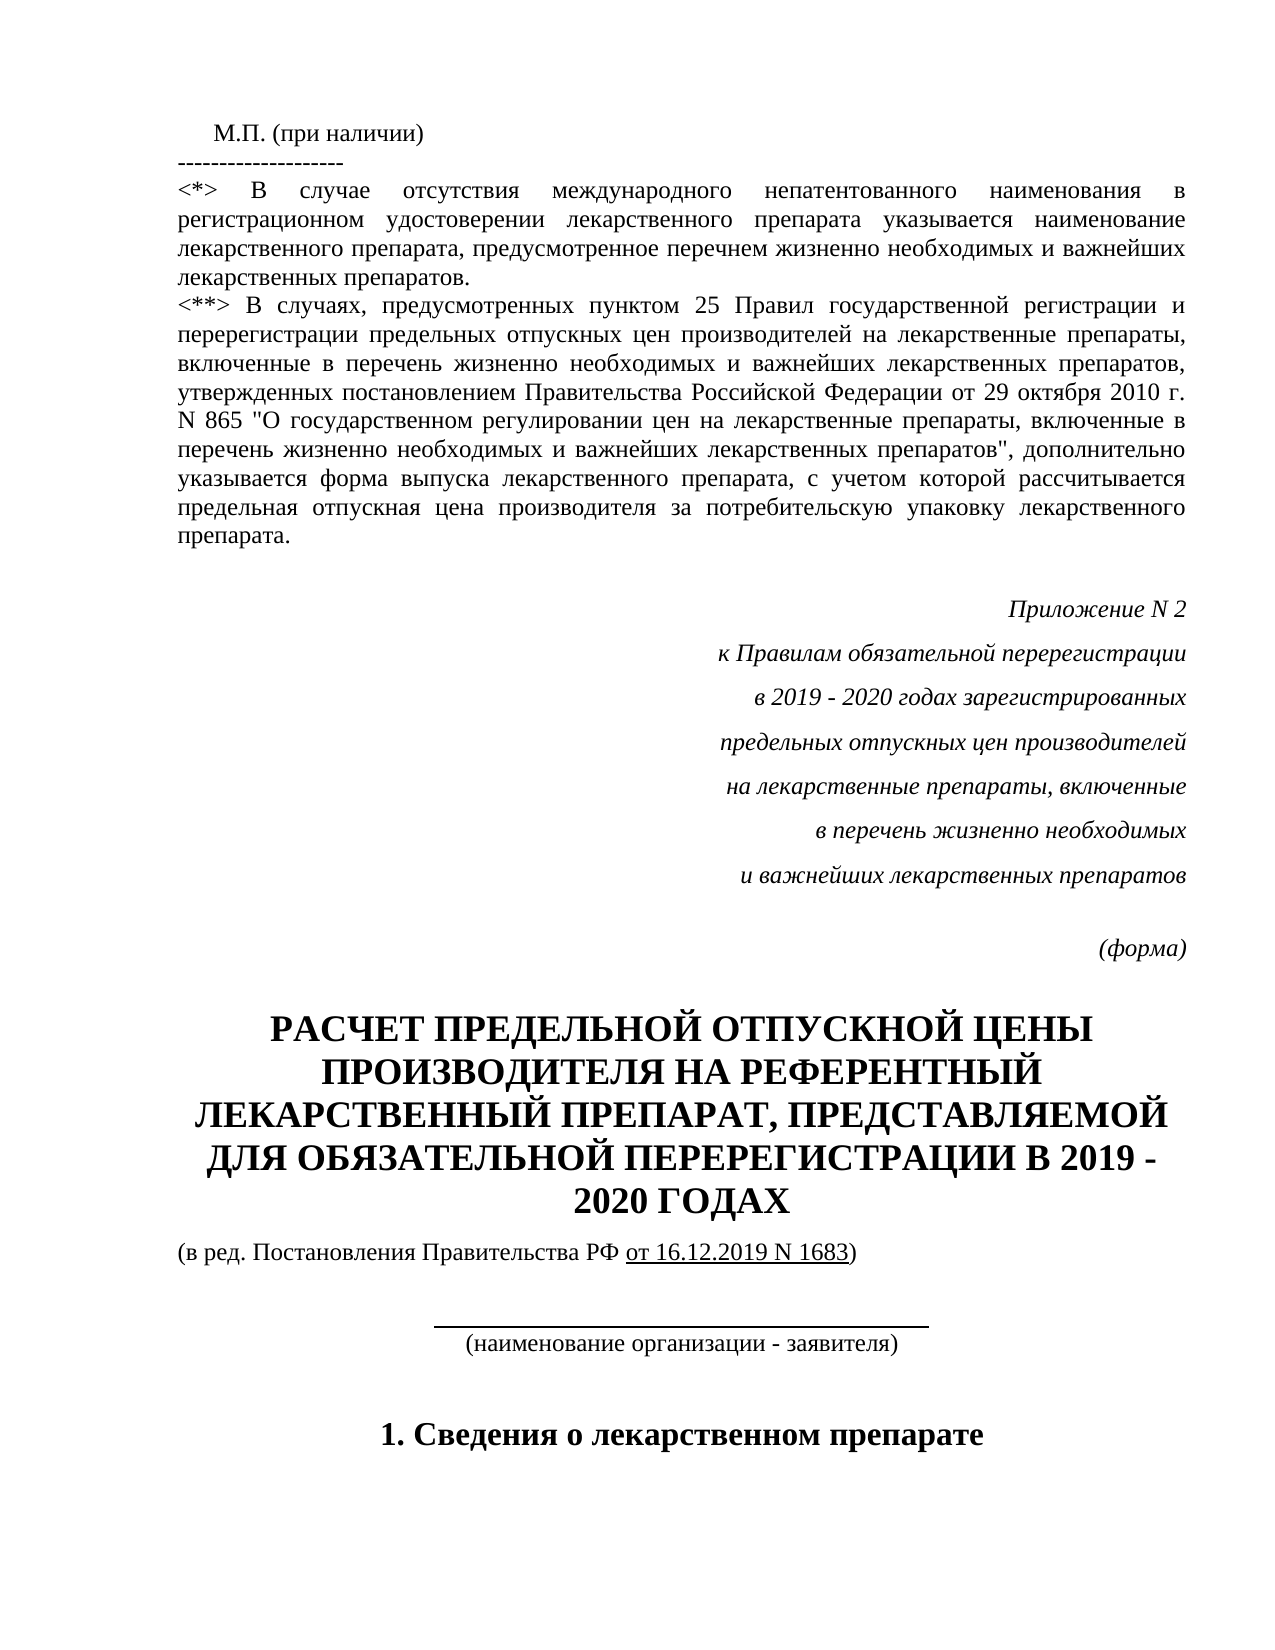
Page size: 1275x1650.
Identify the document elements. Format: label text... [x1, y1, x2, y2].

text 1. Сведения о лекарственном препарате [177, 1414, 1186, 1452]
text на лекарственные препараты, включенные [177, 771, 1186, 800]
text (форма) [177, 933, 1186, 962]
text в перечень жизненно необходимых [177, 816, 1186, 844]
table_cell М.П. (при наличии) [213, 118, 1151, 147]
text <**> В случаях, предусмотренных пунктом 25 Правил государственной регистрации и перерегистрации предельных отпускных цен производителей на лекарственные препараты, включенные в перечень жизненно необходимых и важнейших лекарственных препаратов, утвержденных постановлением Правительства Российской Федерации от 29 октября 2010 г. N 865 "О государственном регулировании цен на лекарственные препараты, включенные в перечень жизненно необходимых и важнейших лекарственных препаратов", дополнительно указывается форма выпуска лекарственного препарата, с учетом которой рассчитывается предельная отпускная цена производителя за потребительскую упаковку лекарственного препарата. [177, 291, 1186, 549]
text РАСЧЕТ ПРЕДЕЛЬНОЙ ОТПУСКНОЙ ЦЕНЫ ПРОИЗВОДИТЕЛЯ НА РЕФЕРЕНТНЫЙ ЛЕКАРСТВЕННЫЙ ПРЕПАРАТ, ПРЕДСТАВЛЯЕМОЙ ДЛЯ ОБЯЗАТЕЛЬНОЙ ПЕРЕРЕГИСТРАЦИИ В 2019 - 2020 ГОДАХ [177, 1006, 1186, 1222]
text <*> В случае отсутствия международного непатентованного наименования в регистрационном удостоверении лекарственного препарата указывается наименование лекарственного препарата, предусмотренное перечнем жизненно необходимых и важнейших лекарственных препаратов. [177, 176, 1186, 291]
text и важнейших лекарственных препаратов [177, 860, 1186, 889]
text (в ред. Постановления Правительства РФ от 16.12.2019 N 1683) [177, 1237, 1186, 1266]
table_header (наименование организации - заявителя) [434, 1328, 929, 1357]
text -------------------- [177, 147, 1186, 176]
text к Правилам обязательной перерегистрации [177, 638, 1186, 667]
text в 2019 - 2020 годах зарегистрированных [177, 682, 1186, 711]
text Приложение N 2 [177, 594, 1186, 622]
text предельных отпускных цен производителей [177, 727, 1186, 756]
